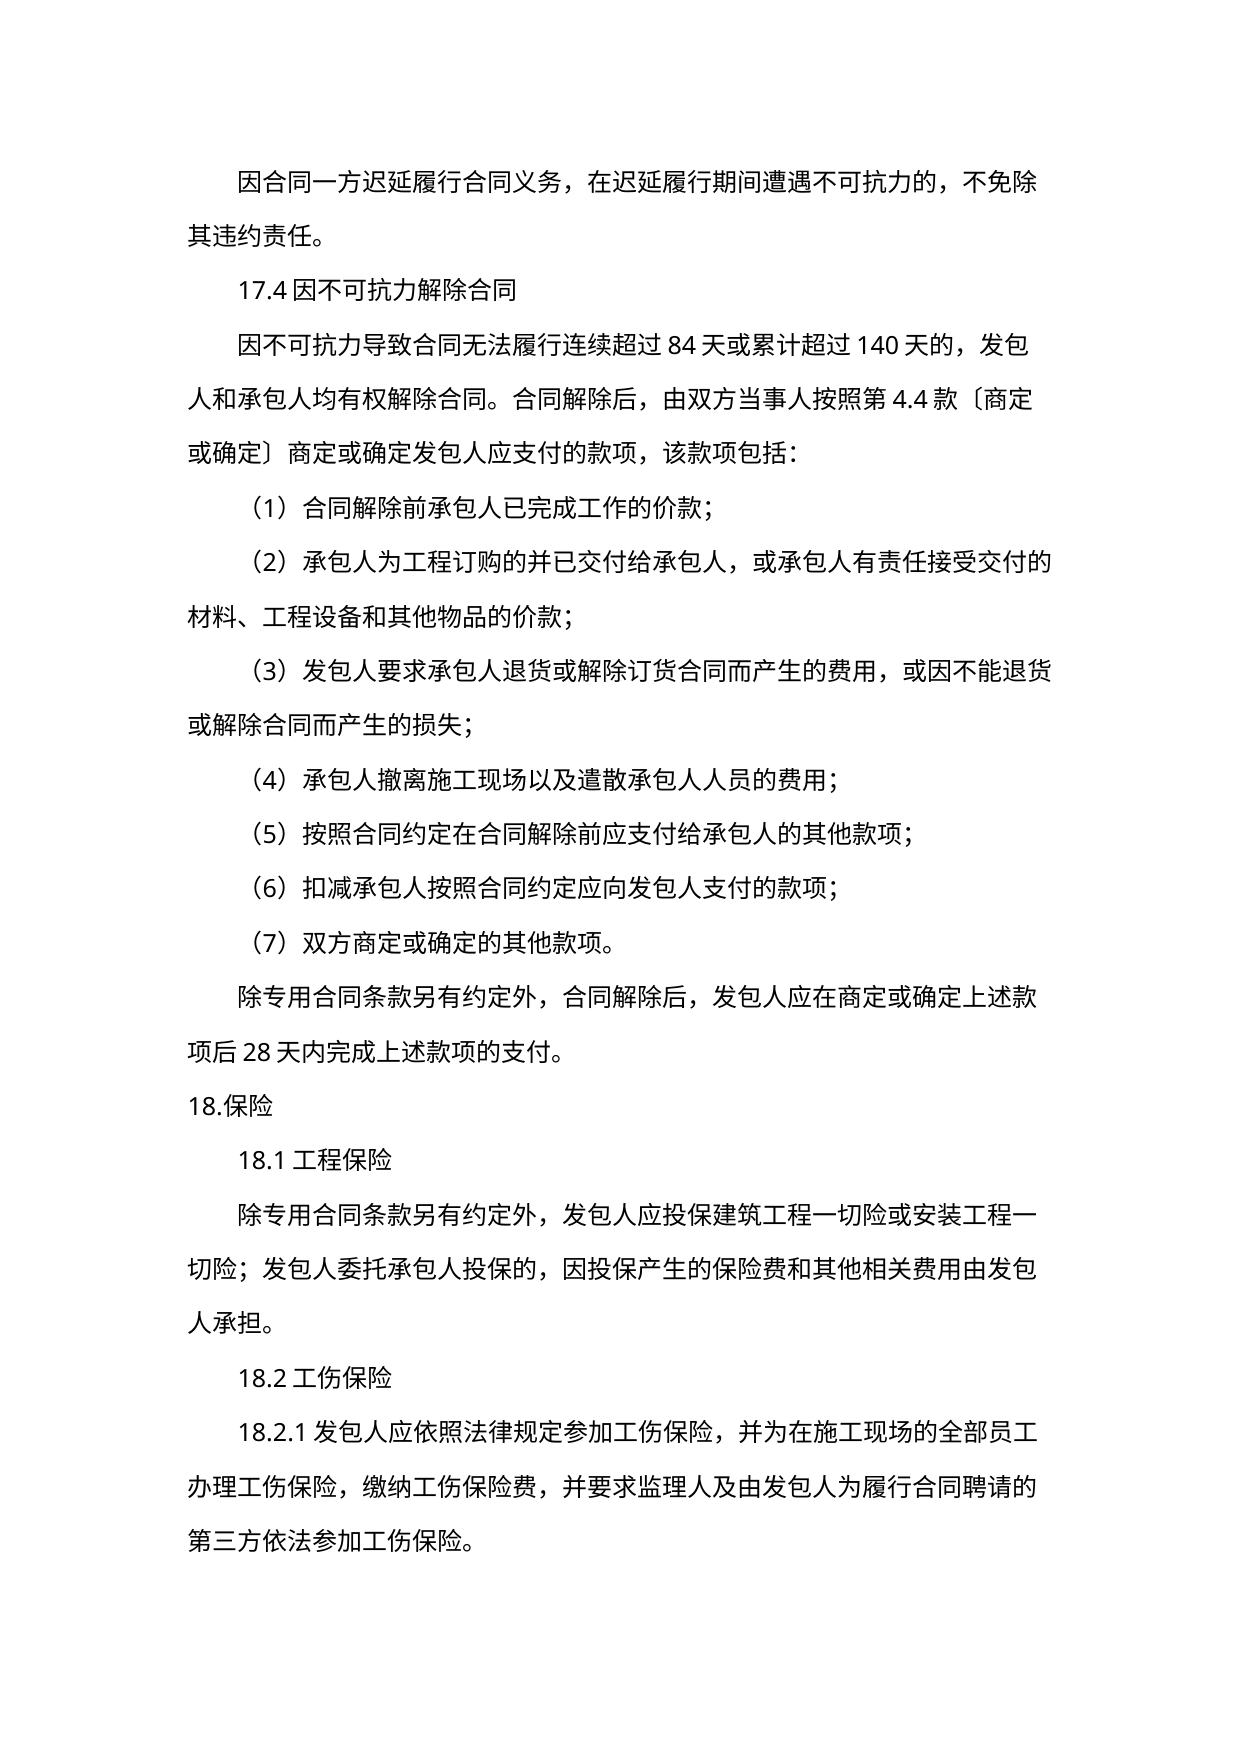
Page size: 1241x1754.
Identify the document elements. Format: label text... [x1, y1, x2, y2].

text 因不可抗力导致合同无法履行连续超过84天或累计超过140天的，发包人和承包人均有权解除合同。合同解除后，由双方当事人按照第4.4款〔商定或确定〕商定或确定发包人应支付的款项，该款项包括： [187, 325, 1053, 470]
text （3）发包人要求承包人退货或解除订货合同而产生的费用，或因不能退货或解除合同而产生的损失； [187, 651, 1053, 742]
text 17.4因不可抗力解除合同 [187, 271, 1053, 307]
text 18.保险 [187, 1086, 1053, 1123]
text （7）双方商定或确定的其他款项。 [187, 923, 1053, 959]
text 18.2工伤保险 [187, 1358, 1053, 1394]
text 除专用合同条款另有约定外，合同解除后，发包人应在商定或确定上述款项后28天内完成上述款项的支付。 [187, 978, 1053, 1068]
text （4）承包人撤离施工现场以及遣散承包人人员的费用； [187, 760, 1053, 796]
text 18.2.1发包人应依照法律规定参加工伤保险，并为在施工现场的全部员工办理工伤保险，缴纳工伤保险费，并要求监理人及由发包人为履行合同聘请的第三方依法参加工伤保险。 [187, 1413, 1053, 1558]
text （6）扣减承包人按照合同约定应向发包人支付的款项； [187, 869, 1053, 905]
text （2）承包人为工程订购的并已交付给承包人，或承包人有责任接受交付的材料、工程设备和其他物品的价款； [187, 543, 1053, 633]
text （1）合同解除前承包人已完成工作的价款； [187, 488, 1053, 524]
text 除专用合同条款另有约定外，发包人应投保建筑工程一切险或安装工程一切险；发包人委托承包人投保的，因投保产生的保险费和其他相关费用由发包人承担。 [187, 1195, 1053, 1340]
text （5）按照合同约定在合同解除前应支付给承包人的其他款项； [187, 814, 1053, 851]
text 18.1工程保险 [187, 1141, 1053, 1177]
text 因合同一方迟延履行合同义务，在迟延履行期间遭遇不可抗力的，不免除其违约责任。 [187, 162, 1053, 253]
